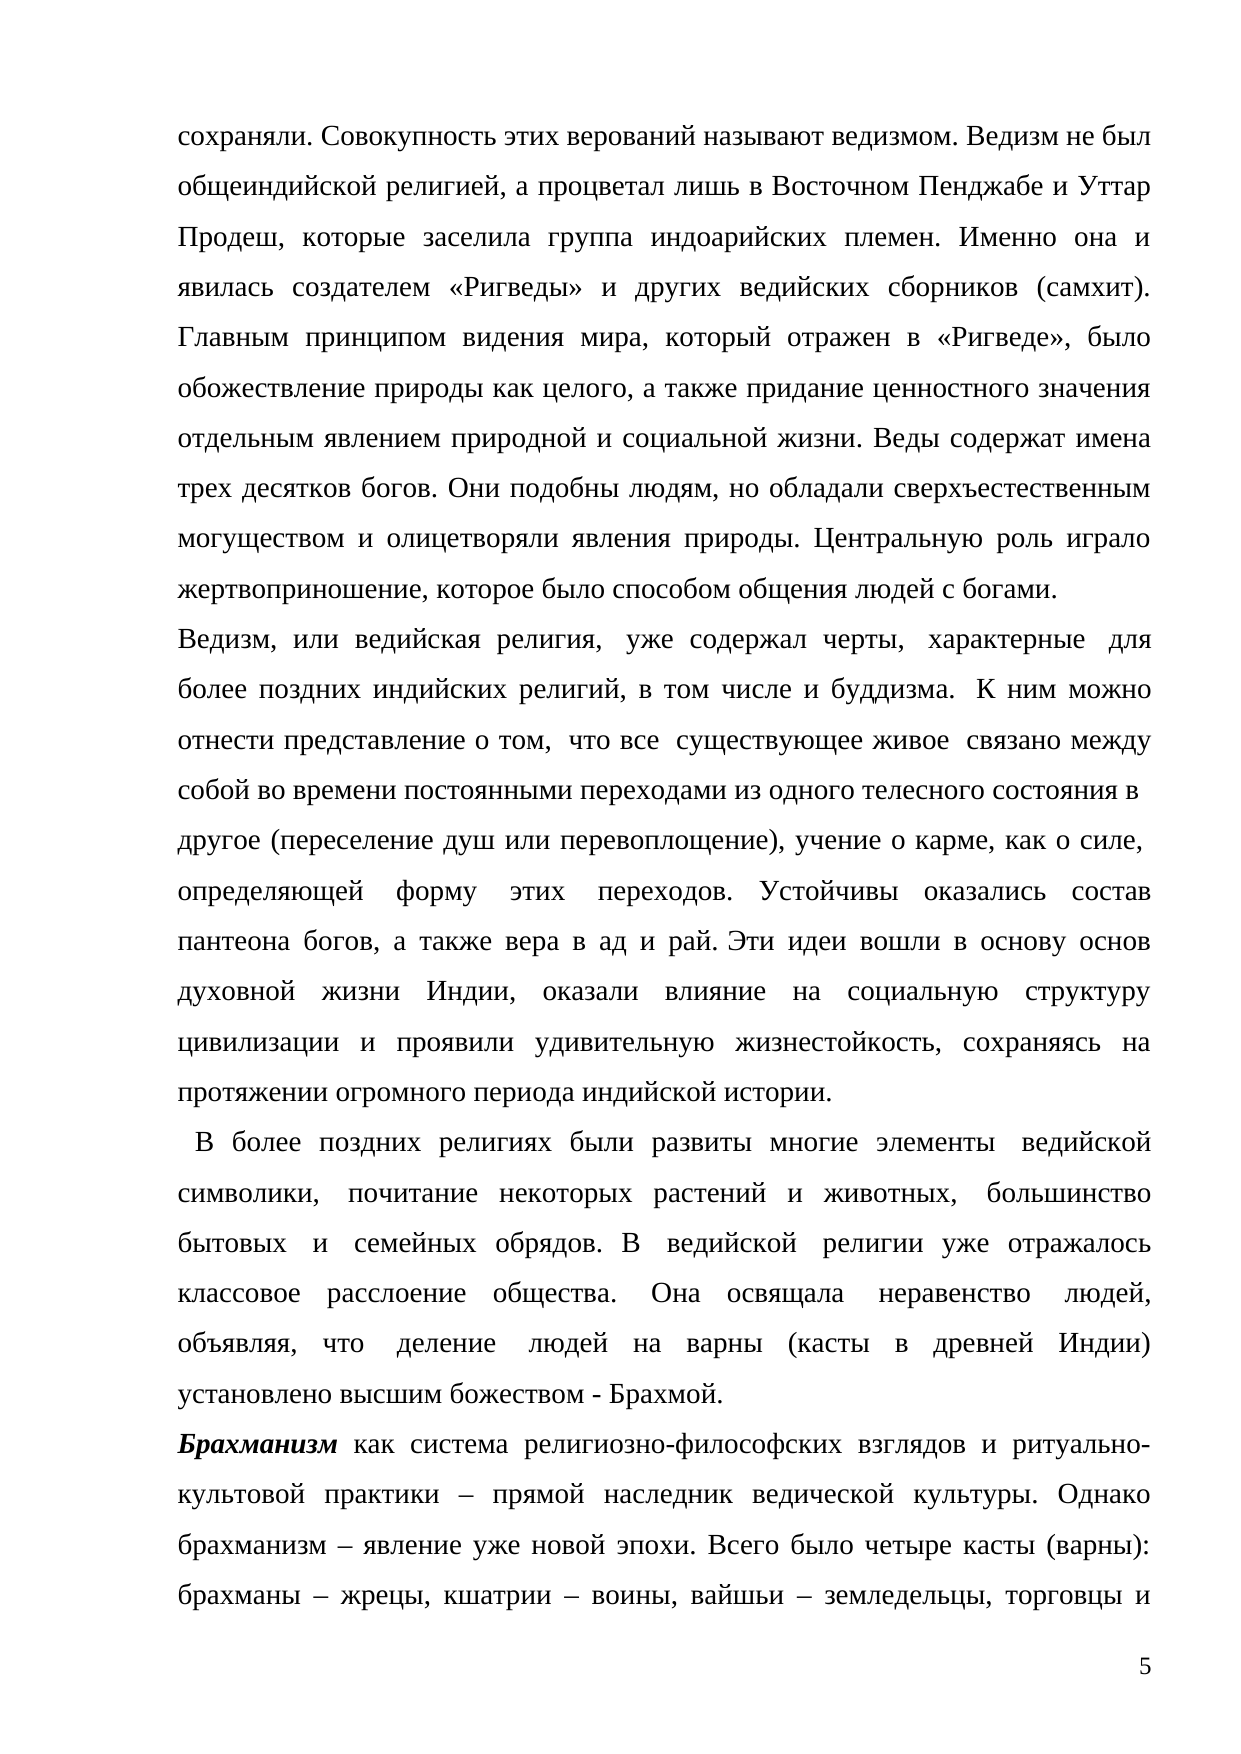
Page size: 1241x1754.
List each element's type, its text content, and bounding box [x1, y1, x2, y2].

text В более поздних религиях были развиты многие элементы ведийской символики, почитание некоторых растений и животных, большинство бытовых и семейных обрядов. В ведийской религии уже отражалось классовое расслоение общества. Она освящала неравенство людей, объявляя, что деление людей на варны (касты в древней Индии) установлено высшим божеством - Брахмой. [177, 1124, 1152, 1409]
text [177, 1426, 1152, 1611]
text Ведизм, или ведийская религия, уже содержал черты, характерные для более поздних индийских религий, в том числе и буддизма. К ним можно отнести представление о том, что все существующее живое связано между собой во времени постоянными переходами из одного телесного состояния в другое (переселение душ или перевоплощение), учение о карме, как о силе, определяющей форму этих переходов. Устойчивы оказались состав пантеона богов, а также вера в ад и рай. Эти идеи вошли в основу основ духовной жизни Индии, оказали влияние на социальную структуру цивилизации и проявили удивительную жизнестойкость, сохраняясь на протяжении огромного периода индийской истории. [177, 621, 1152, 1108]
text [177, 118, 1152, 604]
